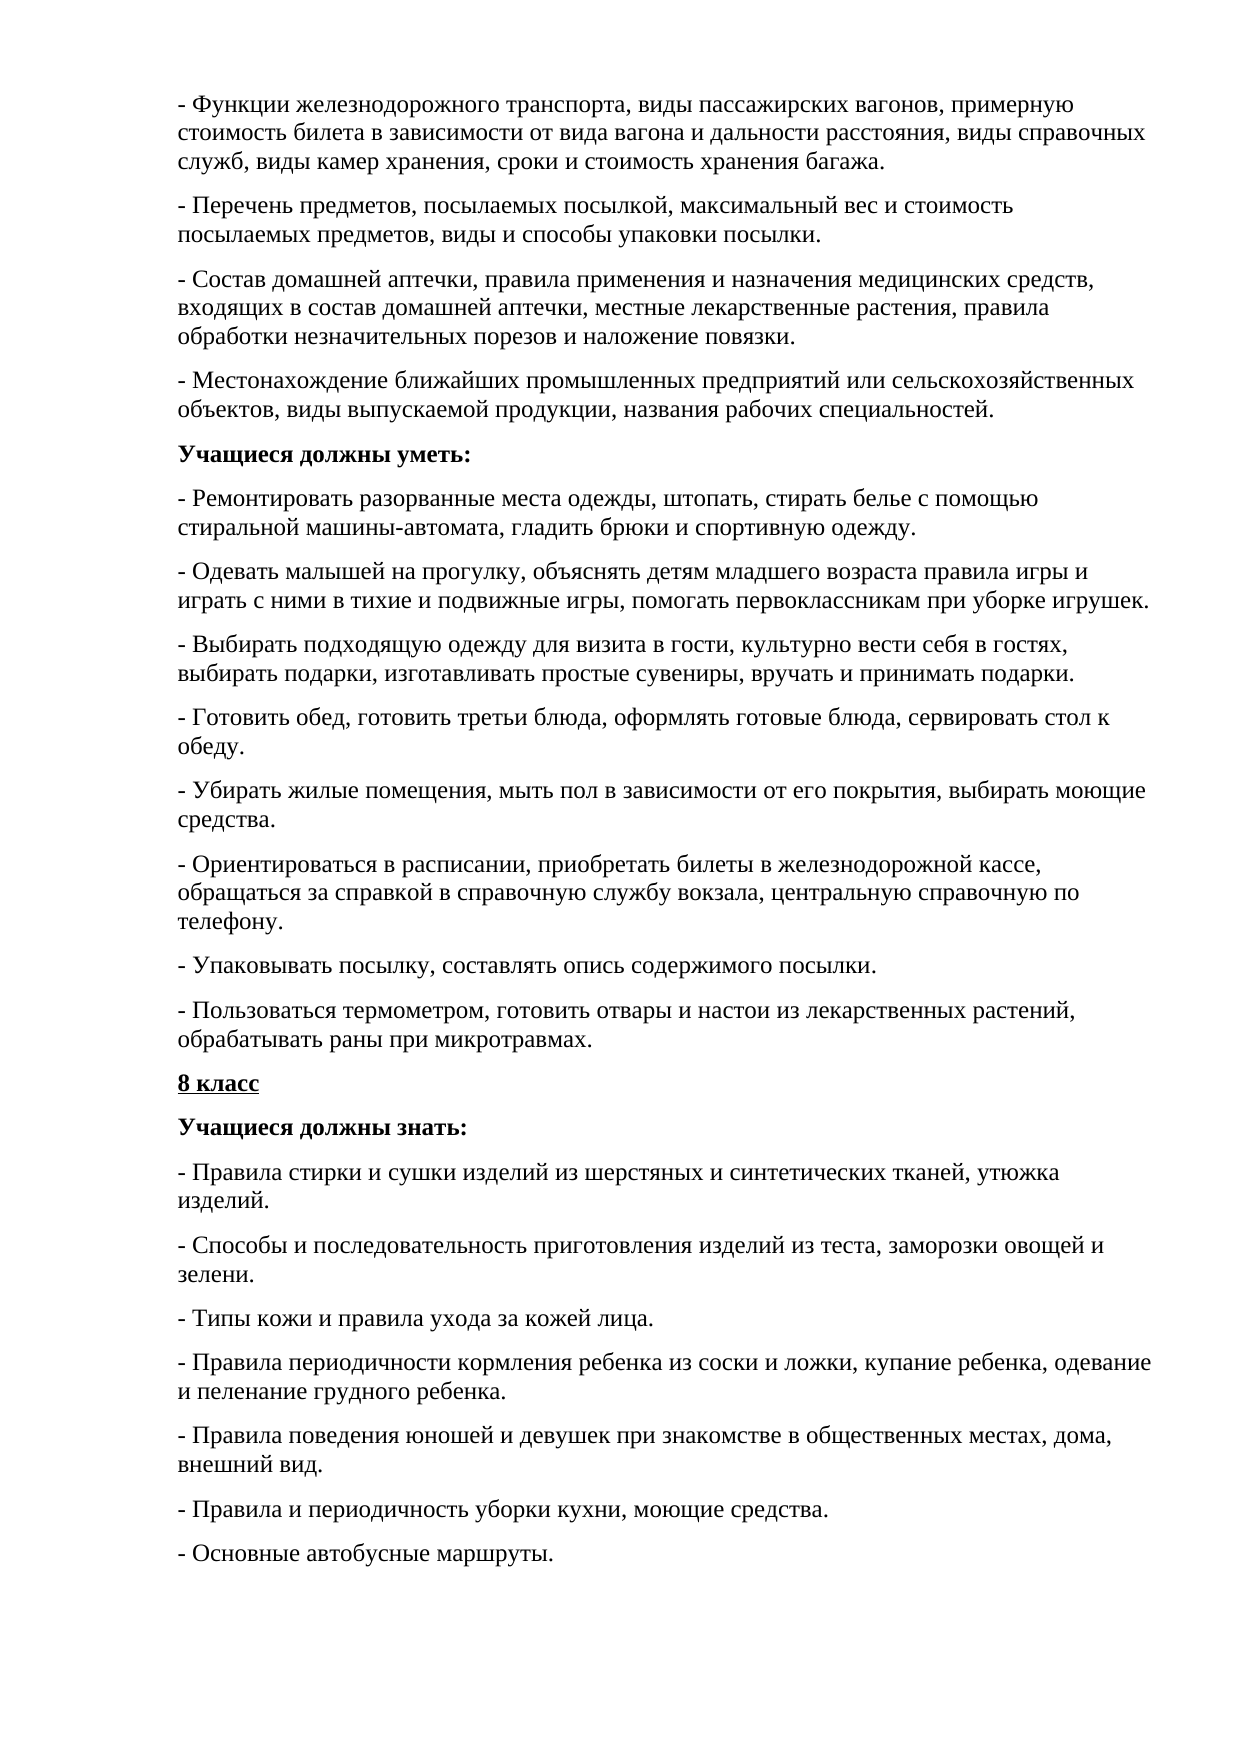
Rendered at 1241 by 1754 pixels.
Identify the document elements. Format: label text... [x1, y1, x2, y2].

text - Ремонтировать разорванные места одежды, штопать, стирать белье с помощью стиральной машины-автомата, гладить брюки и спортивную одежду. [177, 483, 1152, 541]
text - Правила и периодичность уборки кухни, моющие средства. [177, 1494, 1152, 1522]
text - Перечень предметов, посылаемых посылкой, максимальный вес и стоимость посылаемых предметов, виды и способы упаковки посылки. [177, 191, 1152, 248]
text - Пользоваться термометром, готовить отвары и настои из лекарственных растений, обрабатывать раны при микротравмах. [177, 995, 1152, 1052]
text Учащиеся должны знать: [177, 1112, 1152, 1141]
text - Правила поведения юношей и девушек при знакомстве в общественных местах, дома, внешний вид. [177, 1421, 1152, 1478]
text - Готовить обед, готовить третьи блюда, оформлять готовые блюда, сервировать стол к обеду. [177, 702, 1152, 760]
text - Одевать малышей на прогулку, объяснять детям младшего возраста правила игры и играть с ними в тихие и подвижные игры, помогать первоклассникам при уборке игрушек. [177, 556, 1152, 614]
text - Местонахождение ближайших промышленных предприятий или сельскохозяйственных объектов, виды выпускаемой продукции, названия рабочих специальностей. [177, 366, 1152, 423]
text - Типы кожи и правила ухода за кожей лица. [177, 1303, 1152, 1332]
text - Функции железнодорожного транспорта, виды пассажирских вагонов, примерную стоимость билета в зависимости от вида вагона и дальности расстояния, виды справочных служб, виды камер хранения, сроки и стоимость хранения багажа. [177, 89, 1152, 175]
text - Упаковывать посылку, составлять опись содержимого посылки. [177, 951, 1152, 979]
text - Основные автобусные маршруты. [177, 1538, 1152, 1567]
text Учащиеся должны уметь: [177, 439, 1152, 467]
text - Правила периодичности кормления ребенка из соски и ложки, купание ребенка, одевание и пеленание грудного ребенка. [177, 1347, 1152, 1405]
text 8 класс [177, 1068, 1152, 1097]
text - Состав домашней аптечки, правила применения и назначения медицинских средств, входящих в состав домашней аптечки, местные лекарственные растения, правила обработки незначительных порезов и наложение повязки. [177, 264, 1152, 350]
text - Ориентироваться в расписании, приобретать билеты в железнодорожной кассе, обращаться за справкой в справочную службу вокзала, центральную справочную по телефону. [177, 849, 1152, 935]
text - Правила стирки и сушки изделий из шерстяных и синтетических тканей, утюжка изделий. [177, 1157, 1152, 1214]
text - Выбирать подходящую одежду для визита в гости, культурно вести себя в гостях, выбирать подарки, изготавливать простые сувениры, вручать и принимать подарки. [177, 629, 1152, 687]
text - Способы и последовательность приготовления изделий из теста, заморозки овощей и зелени. [177, 1230, 1152, 1287]
text - Убирать жилые помещения, мыть пол в зависимости от его покрытия, выбирать моющие средства. [177, 776, 1152, 833]
